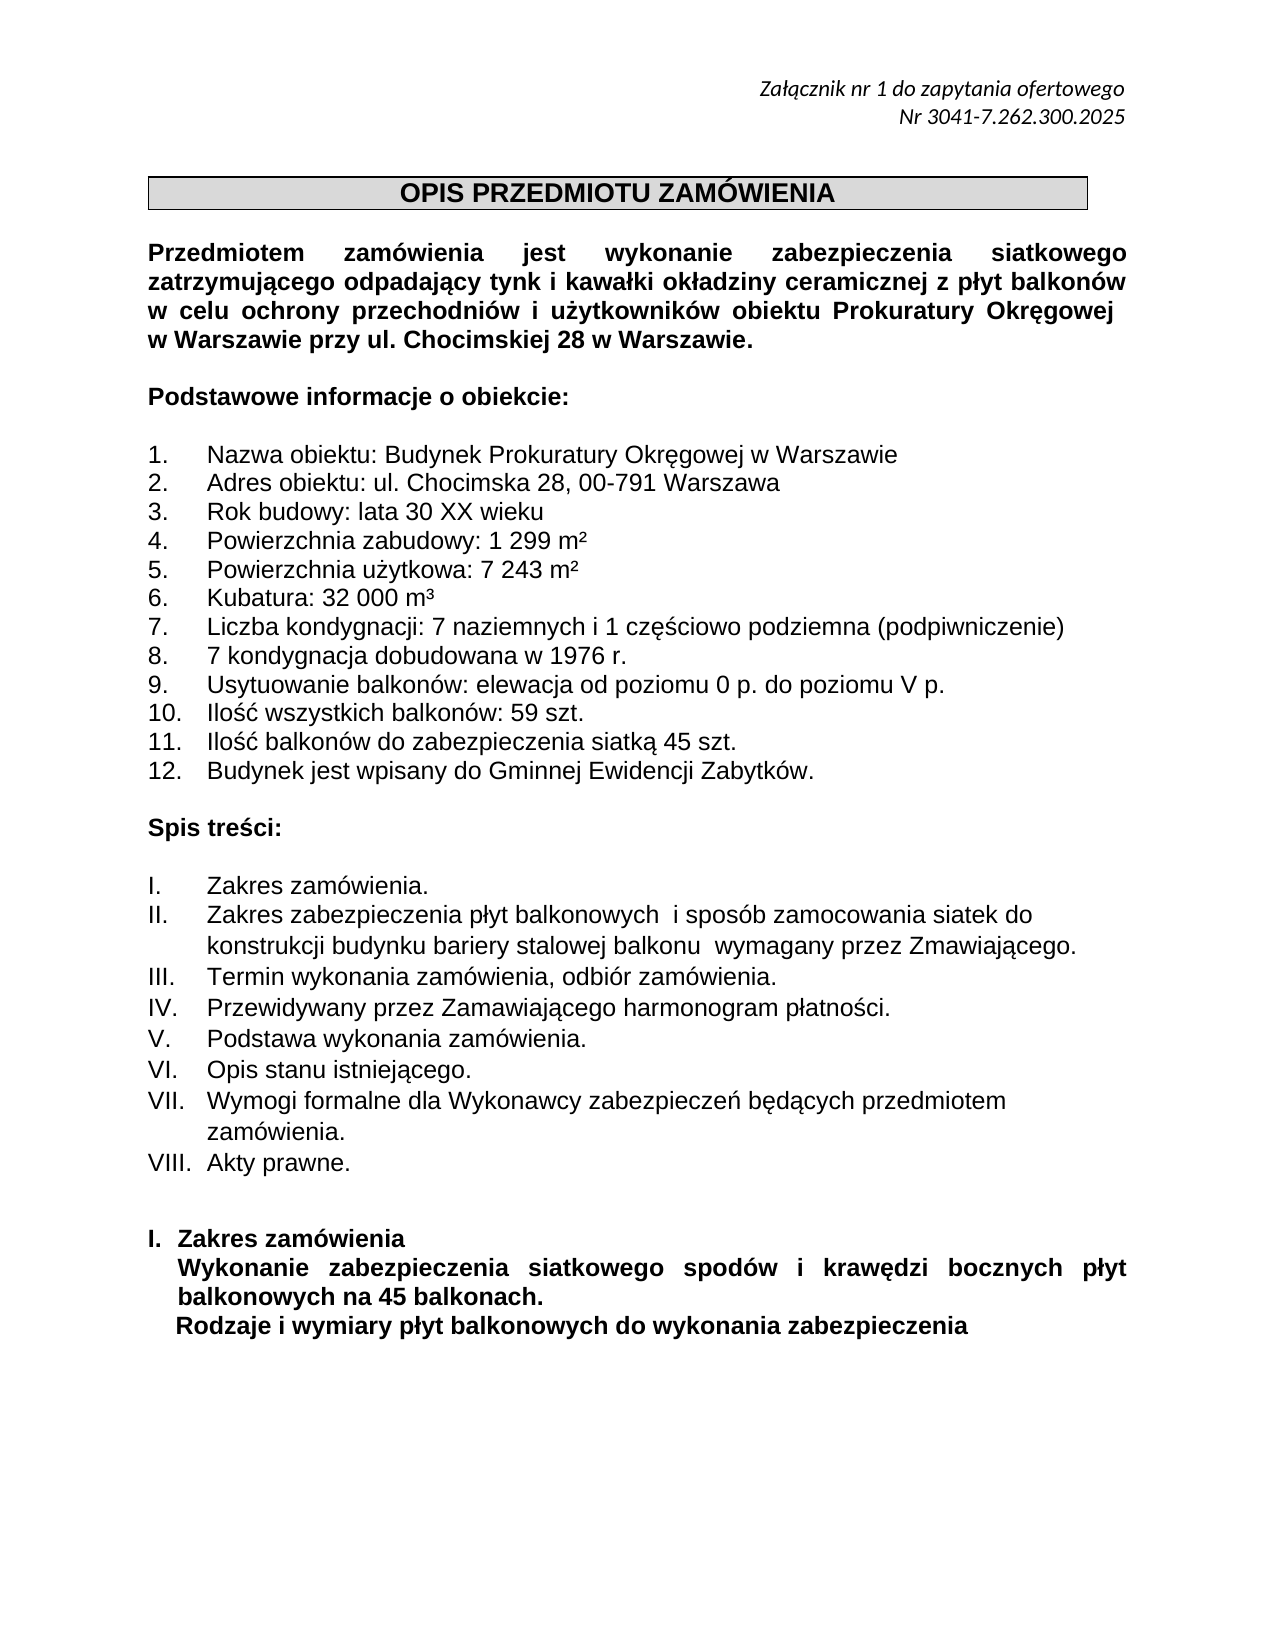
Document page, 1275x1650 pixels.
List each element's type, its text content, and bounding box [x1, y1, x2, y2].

text Wykonanie zabezpieczenia siatkowego spodów i krawędzi bocznych płyt balkonowych na 45 balkonach. [177, 1253, 1127, 1311]
list 7 kondygnacja dobudowana w 1976 r. [148, 641, 1127, 670]
text Podstawowe informacje o obiekcie: [148, 382, 1127, 411]
list Budynek jest wpisany do Gminnej Ewidencji Zabytków. [148, 756, 1127, 785]
list Zakres zabezpieczenia płyt balkonowych i sposób zamocowania siatek do konstrukcji budynku bariery stalowej balkonu wymagany przez Zmawiającego. [148, 900, 1127, 959]
list Opis stanu istniejącego. [148, 1055, 1127, 1084]
list Przewidywany przez Zamawiającego harmonogram płatności. [148, 993, 1127, 1022]
text Rodzaje i wymiary płyt balkonowych do wykonania zabezpieczenia [148, 1311, 1127, 1339]
list Kubatura: 32 000 m³ [148, 583, 1127, 612]
list Termin wykonania zamówienia, odbiór zamówienia. [148, 962, 1127, 991]
list Usytuowanie balkonów: elewacja od poziomu 0 p. do poziomu V p. [148, 670, 1127, 698]
table_header OPIS PRZEDMIOTU ZAMÓWIENIA [149, 178, 1087, 209]
list Nazwa obiektu: Budynek Prokuratury Okręgowej w Warszawie [148, 440, 1127, 468]
list Liczba kondygnacji: 7 naziemnych i 1 częściowo podziemna (podpiwniczenie) [148, 612, 1127, 641]
list Powierzchnia zabudowy: 1 299 m² [148, 526, 1127, 555]
list Powierzchnia użytkowa: 7 243 m² [148, 555, 1127, 583]
text Spis treści: [148, 813, 1127, 842]
list Zakres zamówienia [148, 1224, 1127, 1253]
list Ilość balkonów do zabezpieczenia siatką 45 szt. [148, 727, 1127, 756]
list Adres obiektu: ul. Chocimska 28, 00-791 Warszawa [148, 468, 1127, 497]
list Podstawa wykonania zamówienia. [148, 1024, 1127, 1053]
list Akty prawne. [148, 1148, 1127, 1177]
list Zakres zamówienia. [148, 871, 1127, 900]
text Przedmiotem zamówienia jest wykonanie zabezpieczenia siatkowego zatrzymującego odpadający tynk i kawałki okładziny ceramicznej z płyt balkonów w celu ochrony przechodniów i użytkowników obiektu Prokuratury Okręgowej w Warszawie przy ul. Chocimskiej 28 w Warszawie. [148, 238, 1127, 353]
list Wymogi formalne dla Wykonawcy zabezpieczeń będących przedmiotem zamówienia. [148, 1086, 1127, 1146]
list Rok budowy: lata 30 XX wieku [148, 497, 1127, 526]
list Ilość wszystkich balkonów: 59 szt. [148, 698, 1127, 727]
